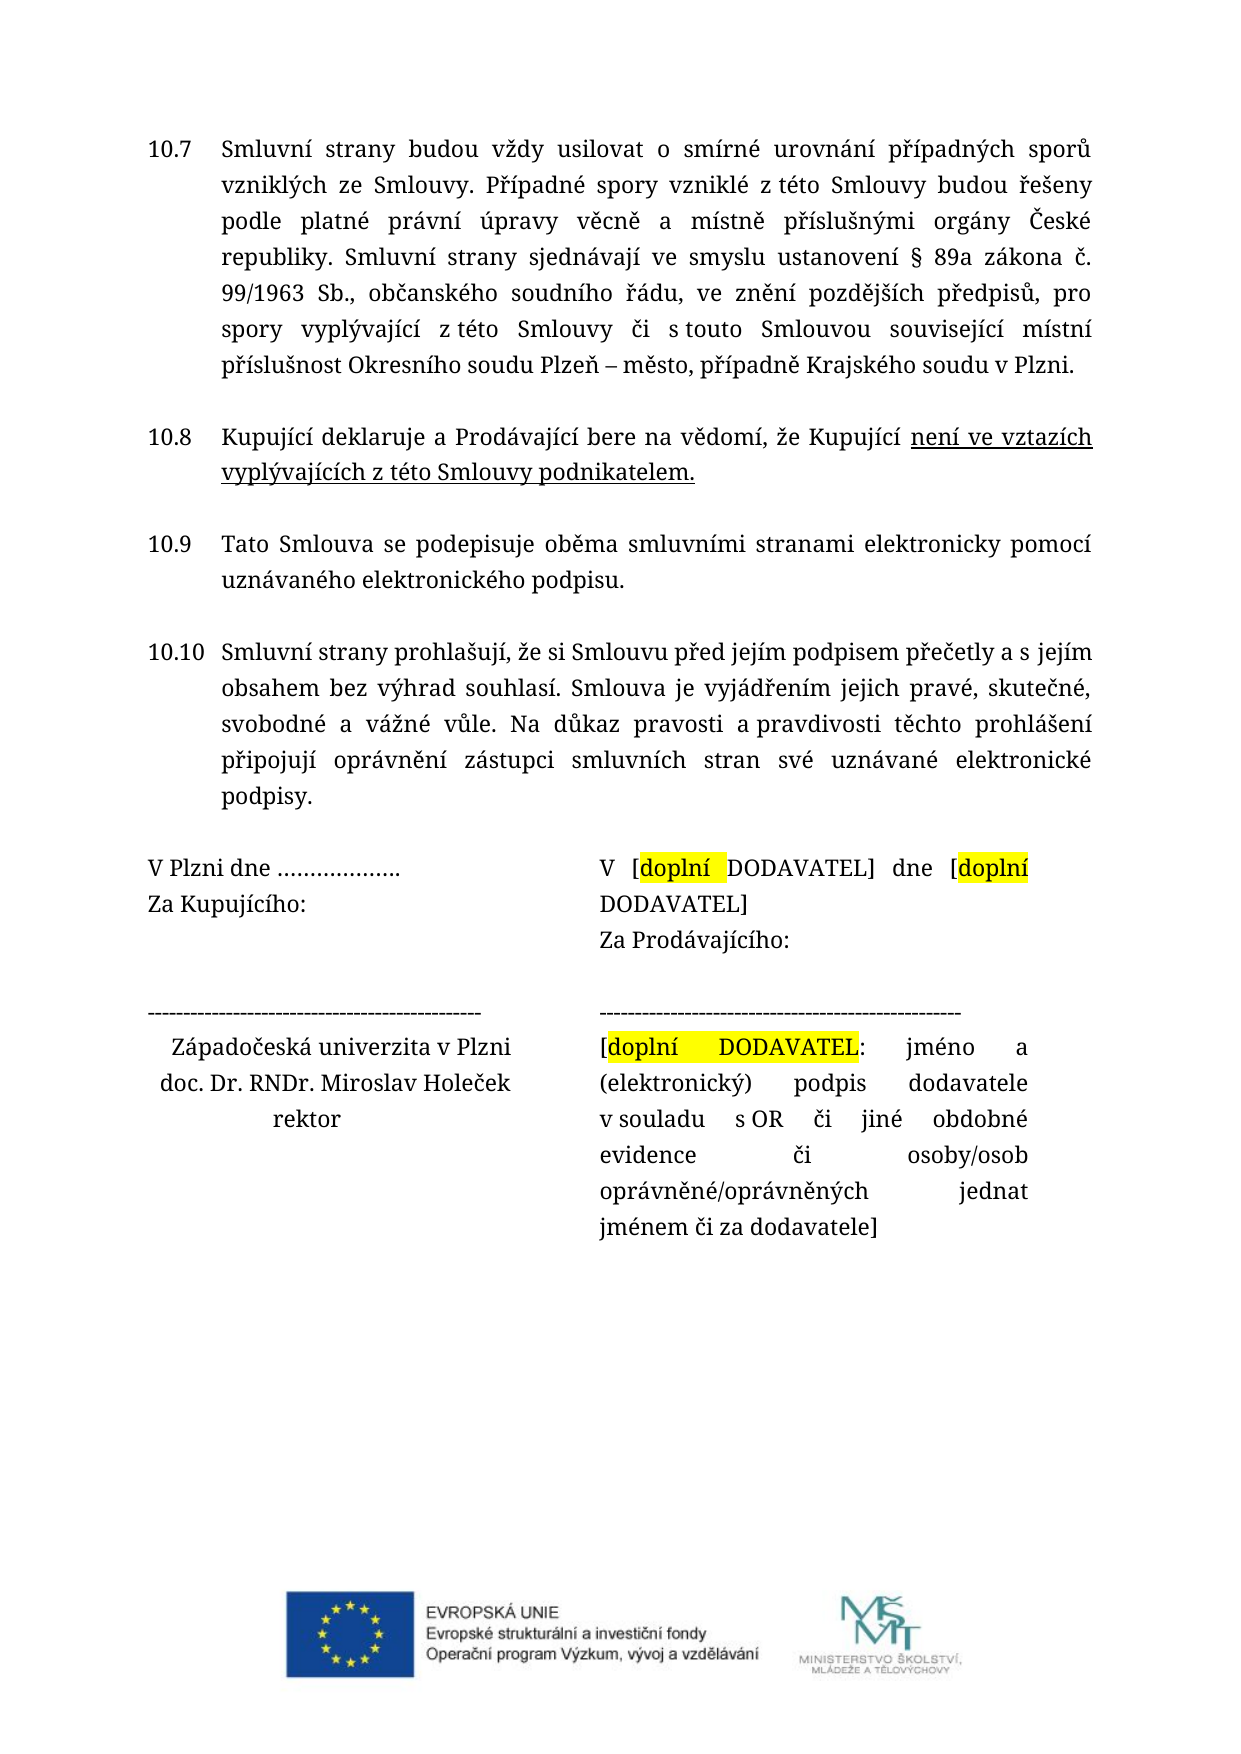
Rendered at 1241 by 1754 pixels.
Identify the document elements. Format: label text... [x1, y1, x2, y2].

table_header V Plzni dne ………………. Za Kupujícího: ----------------------------------------------- Západočeská univerzita v Plzni doc. Dr. RNDr. Miroslav Holeček rektor [136, 852, 588, 1246]
table_header V [doplní DODAVATEL] dne [doplní DODAVATEL] Za Prodávajícího: --------------------------------------------------- [doplní DODAVATEL: jméno a (elektronický) podpis dodavatele v souladu s OR či jiné obdobné evidence či osoby/osob oprávněné/oprávněných jednat jménem či za dodavatele] [588, 852, 1040, 1246]
text 10.9 Tato Smlouva se podepisuje oběma smluvními stranami elektronicky pomocí uznávaného elektronického podpisu. [148, 528, 1093, 595]
text 10.8 Kupující deklaruje a Prodávající bere na vědomí, že Kupující není ve vztazích vyplývajících z této Smlouvy podnikatelem. [148, 420, 1093, 488]
text 10.7 Smluvní strany budou vždy usilovat o smírné urovnání případných sporů vzniklých ze Smlouvy. Případné spory vzniklé z této Smlouvy budou řešeny podle platné právní úpravy věcně a místně příslušnými orgány České republiky. Smluvní strany sjednávají ve smyslu ustanovení § 89a zákona č. 99/1963 Sb., občanského soudního řádu, ve znění pozdějších předpisů, pro spory vyplývající z této Smlouvy či s touto Smlouvou související místní příslušnost Okresního soudu Plzeň – město, případně Krajského soudu v Plzni. [148, 133, 1093, 380]
text 10.10 Smluvní strany prohlašují, že si Smlouvu před jejím podpisem přečetly a s jejím obsahem bez výhrad souhlasí. Smlouva je vyjádřením jejich pravé, skutečné, svobodné a vážné vůle. Na důkaz pravosti a pravdivosti těchto prohlášení připojují oprávnění zástupci smluvních stran své uznávané elektronické podpisy. [148, 636, 1093, 811]
picture [242, 1550, 999, 1720]
